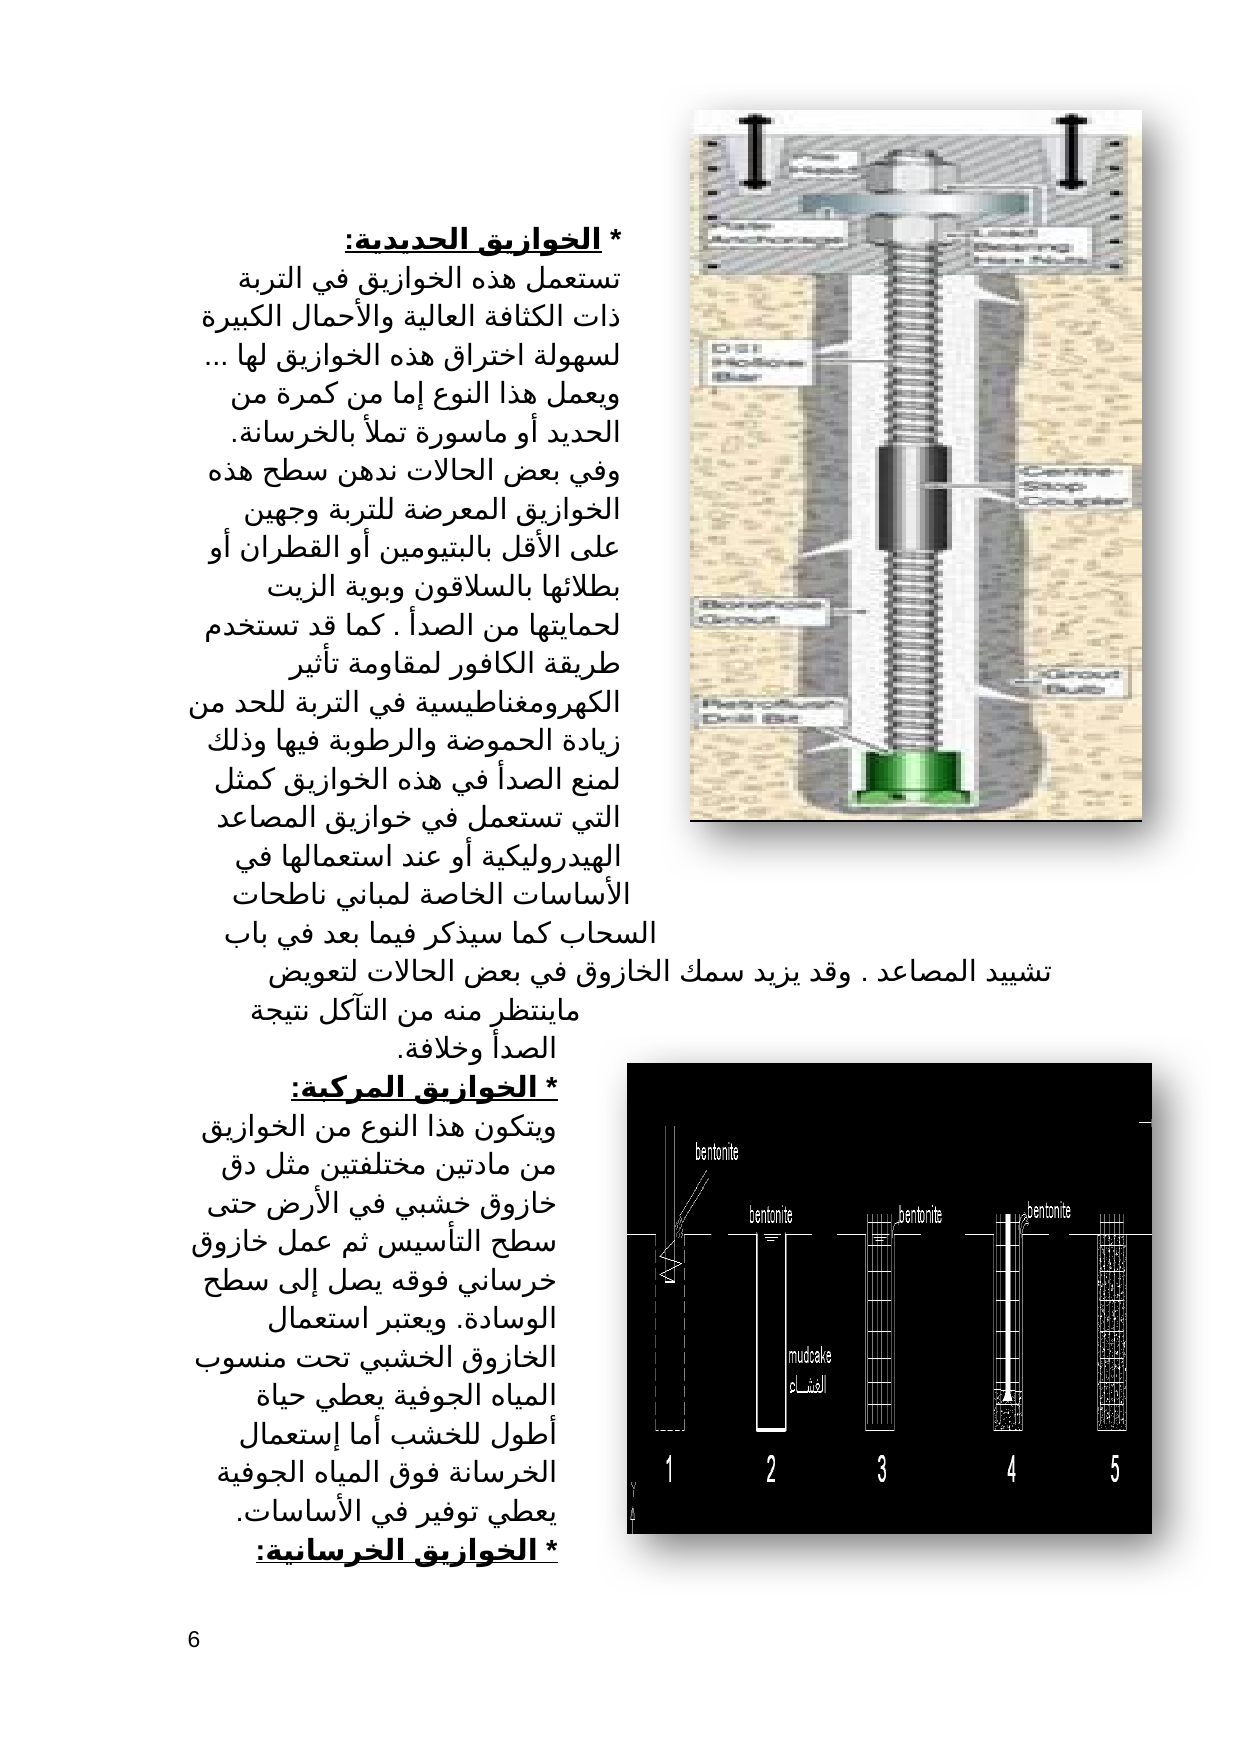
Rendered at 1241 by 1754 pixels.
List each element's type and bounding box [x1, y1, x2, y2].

picture [690, 110, 1142, 822]
picture [627, 1063, 1152, 1534]
text [187, 150, 1053, 1566]
